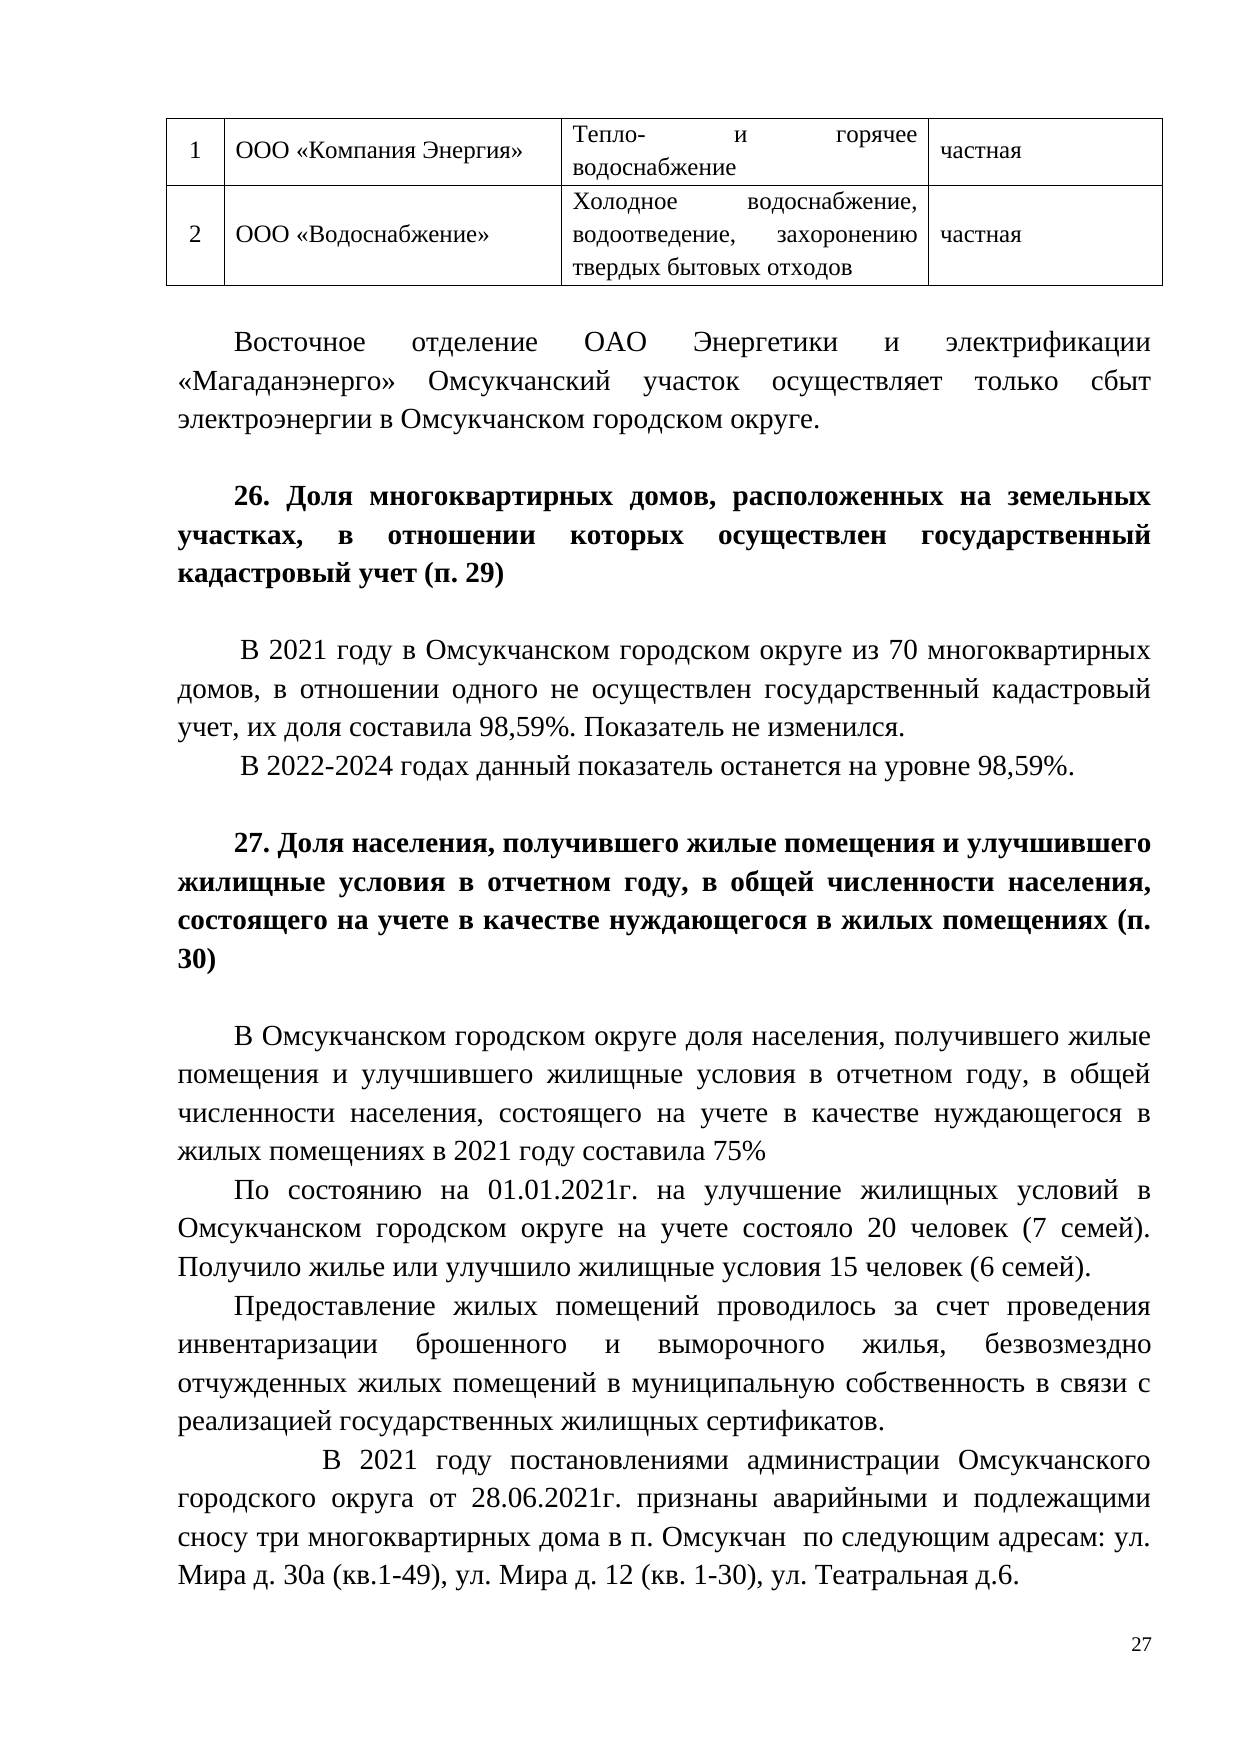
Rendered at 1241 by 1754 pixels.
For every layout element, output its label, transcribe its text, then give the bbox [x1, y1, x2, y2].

table_cell частная [929, 119, 1162, 185]
table_cell Тепло- и горячее водоснабжение [562, 119, 928, 185]
text Предоставление жилых помещений проводилось за счет проведения инвентаризации брошенного и выморочного жилья, безвозмездно отчужденных жилых помещений в муниципальную собственность в связи с реализацией государственных жилищных сертификатов. [177, 1288, 1152, 1437]
text Восточное отделение ОАО Энергетики и электрификации «Магаданэнерго» Омсукчанский участок осуществляет только сбыт электроэнергии в Омсукчанском городском округе. [177, 324, 1152, 435]
text В 2022-2024 годах данный показатель останется на уровне 98,59%. [177, 748, 1152, 782]
text В 2021 году постановлениями администрации Омсукчанского городского округа от 28.06.2021г. признаны аварийными и подлежащими сносу три многоквартирных дома в п. Омсукчан по следующим адресам: ул. Мира д. 30а (кв.1-49), ул. Мира д. 12 (кв. 1-30), ул. Театральная д.6. [177, 1442, 1152, 1591]
table_cell Холодное водоснабжение, водоотведение, захоронению твердых бытовых отходов [562, 186, 928, 284]
table_cell ООО «Компания Энергия» [225, 119, 561, 185]
text 27. Доля населения, получившего жилые помещения и улучшившего жилищные условия в отчетном году, в общей численности населения, состоящего на учете в качестве нуждающегося в жилых помещениях (п. 30) [177, 825, 1152, 974]
text В 2021 году в Омсукчанском городском округе из 70 многоквартирных домов, в отношении одного не осуществлен государственный кадастровый учет, их доля составила 98,59%. Показатель не изменился. [177, 632, 1152, 743]
text По состоянию на 01.01.2021г. на улучшение жилищных условий в Омсукчанском городском округе на учете состояло 20 человек (7 семей). Получило жилье или улучшило жилищные условия 15 человек (6 семей). [177, 1172, 1152, 1283]
text 26. Доля многоквартирных домов, расположенных на земельных участках, в отношении которых осуществлен государственный кадастровый учет (п. 29) [177, 478, 1152, 589]
table_cell ООО «Водоснабжение» [225, 186, 561, 284]
table_cell частная [929, 186, 1162, 284]
table_cell 1 [167, 119, 224, 185]
text В Омсукчанском городском округе доля населения, получившего жилые помещения и улучшившего жилищные условия в отчетном году, в общей численности населения, состоящего на учете в качестве нуждающегося в жилых помещениях в 2021 году составила 75% [177, 1018, 1152, 1167]
table_cell 2 [167, 186, 224, 284]
